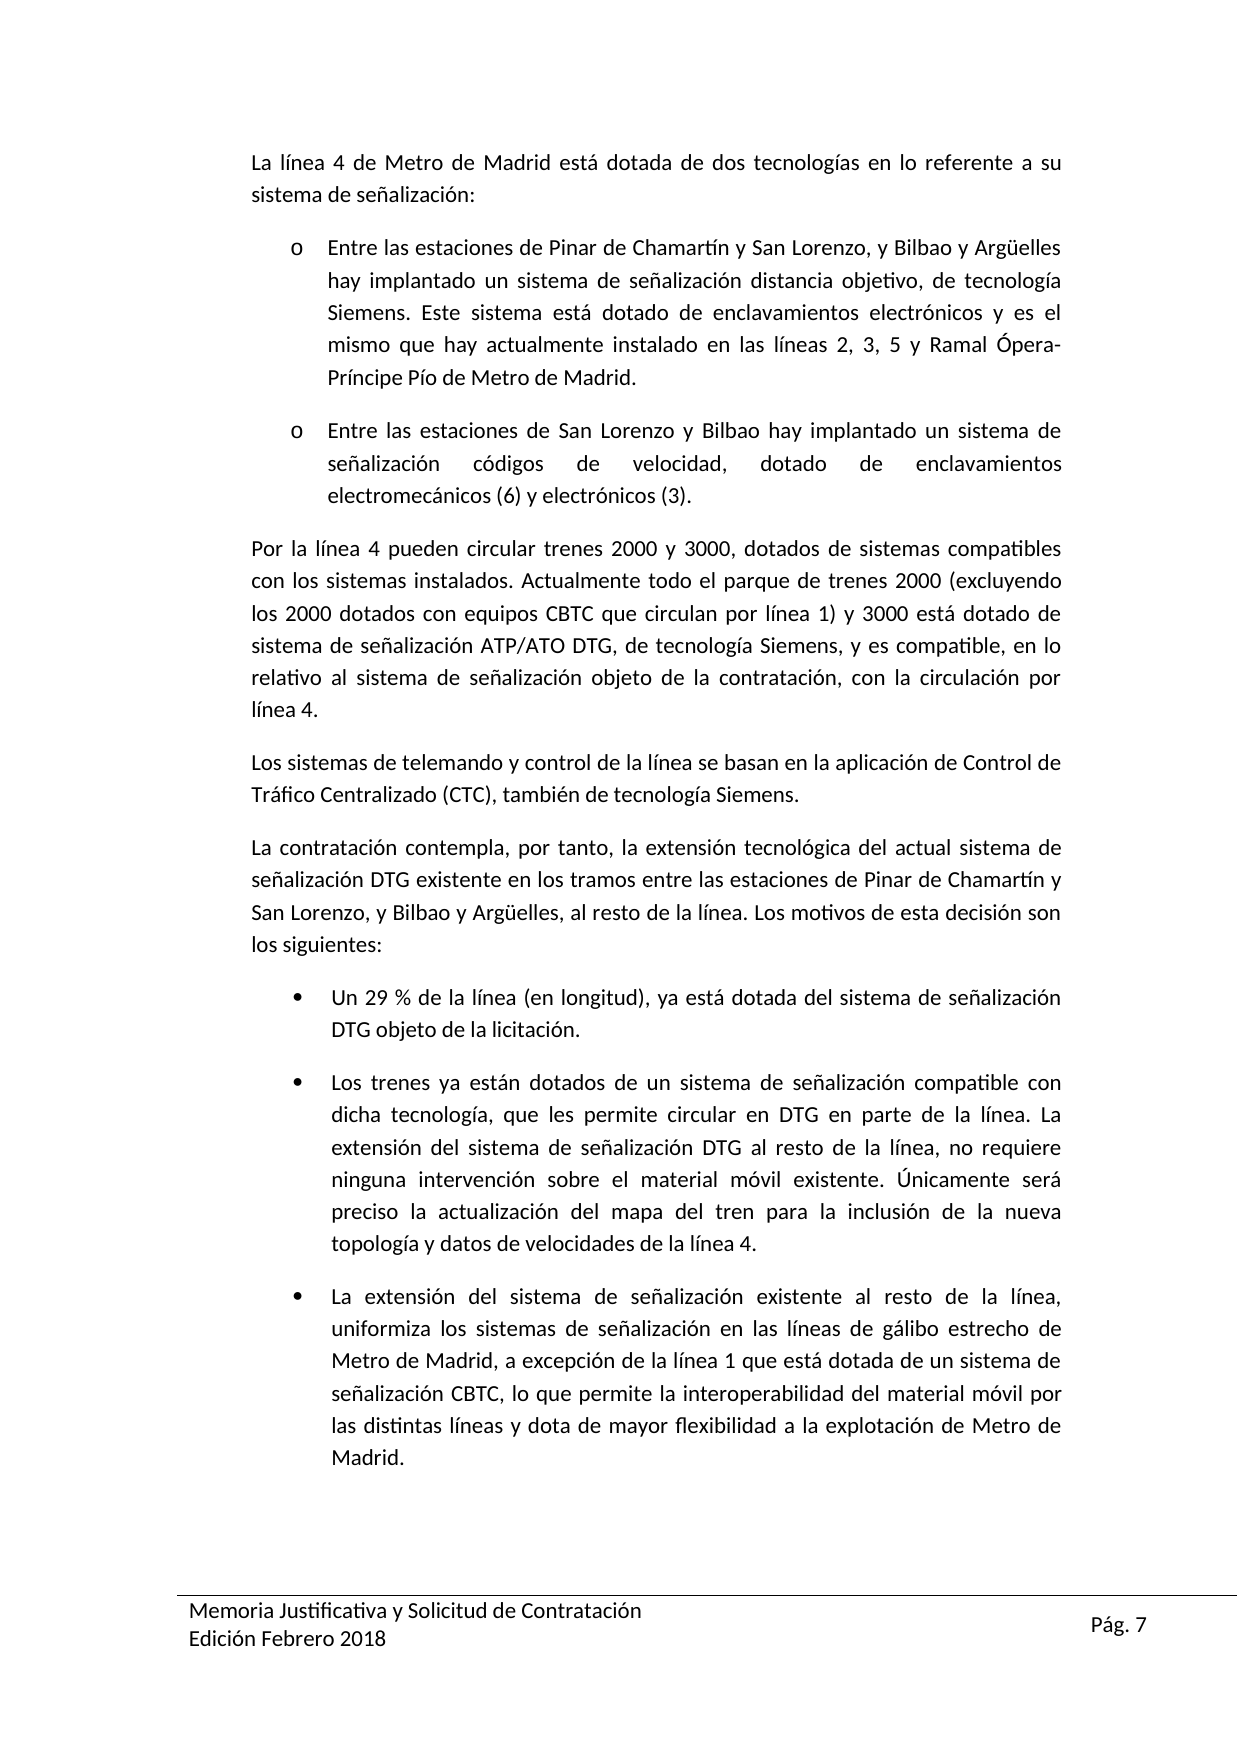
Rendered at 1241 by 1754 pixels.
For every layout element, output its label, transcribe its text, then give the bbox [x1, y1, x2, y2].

list Entre las estaciones de Pinar de Chamartín y San Lorenzo, y Bilbao y Argüelles hay implantado un sistema de señalización distancia objetivo, de tecnología Siemens. Este sistema está dotado de enclavamientos electrónicos y es el mismo que hay actualmente instalado en las líneas 2, 3, 5 y Ramal Ópera-Príncipe Pío de Metro de Madrid. [290, 233, 1063, 391]
list Entre las estaciones de San Lorenzo y Bilbao hay implantado un sistema de señalización códigos de velocidad, dotado de enclavamientos electromecánicos (6) y electrónicos (3). [290, 416, 1063, 509]
list La línea 4 de Metro de Madrid está dotada de dos tecnologías en lo referente a su sistema de señalización: [251, 148, 1063, 208]
list Por la línea 4 pueden circular trenes 2000 y 3000, dotados de sistemas compatibles con los sistemas instalados. Actualmente todo el parque de trenes 2000 (excluyendo los 2000 dotados con equipos CBTC que circulan por línea 1) y 3000 está dotado de sistema de señalización ATP/ATO DTG, de tecnología Siemens, y es compatible, en lo relativo al sistema de señalización objeto de la contratación, con la circulación por línea 4. [251, 534, 1063, 723]
list Un 29 % de la línea (en longitud), ya está dotada del sistema de señalización DTG objeto de la licitación. [293, 983, 1063, 1043]
list La extensión del sistema de señalización existente al resto de la línea, uniformiza los sistemas de señalización en las líneas de gálibo estrecho de Metro de Madrid, a excepción de la línea 1 que está dotada de un sistema de señalización CBTC, lo que permite la interoperabilidad del material móvil por las distintas líneas y dota de mayor flexibilidad a la explotación de Metro de Madrid. [293, 1282, 1063, 1471]
list La contratación contempla, por tanto, la extensión tecnológica del actual sistema de señalización DTG existente en los tramos entre las estaciones de Pinar de Chamartín y San Lorenzo, y Bilbao y Argüelles, al resto de la línea. Los motivos de esta decisión son los siguientes: [251, 833, 1063, 958]
list Los sistemas de telemando y control de la línea se basan en la aplicación de Control de Tráfico Centralizado (CTC), también de tecnología Siemens. [251, 748, 1063, 808]
list Los trenes ya están dotados de un sistema de señalización compatible con dicha tecnología, que les permite circular en DTG en parte de la línea. La extensión del sistema de señalización DTG al resto de la línea, no requiere ninguna intervención sobre el material móvil existente. Únicamente será preciso la actualización del mapa del tren para la inclusión de la nueva topología y datos de velocidades de la línea 4. [293, 1068, 1063, 1257]
